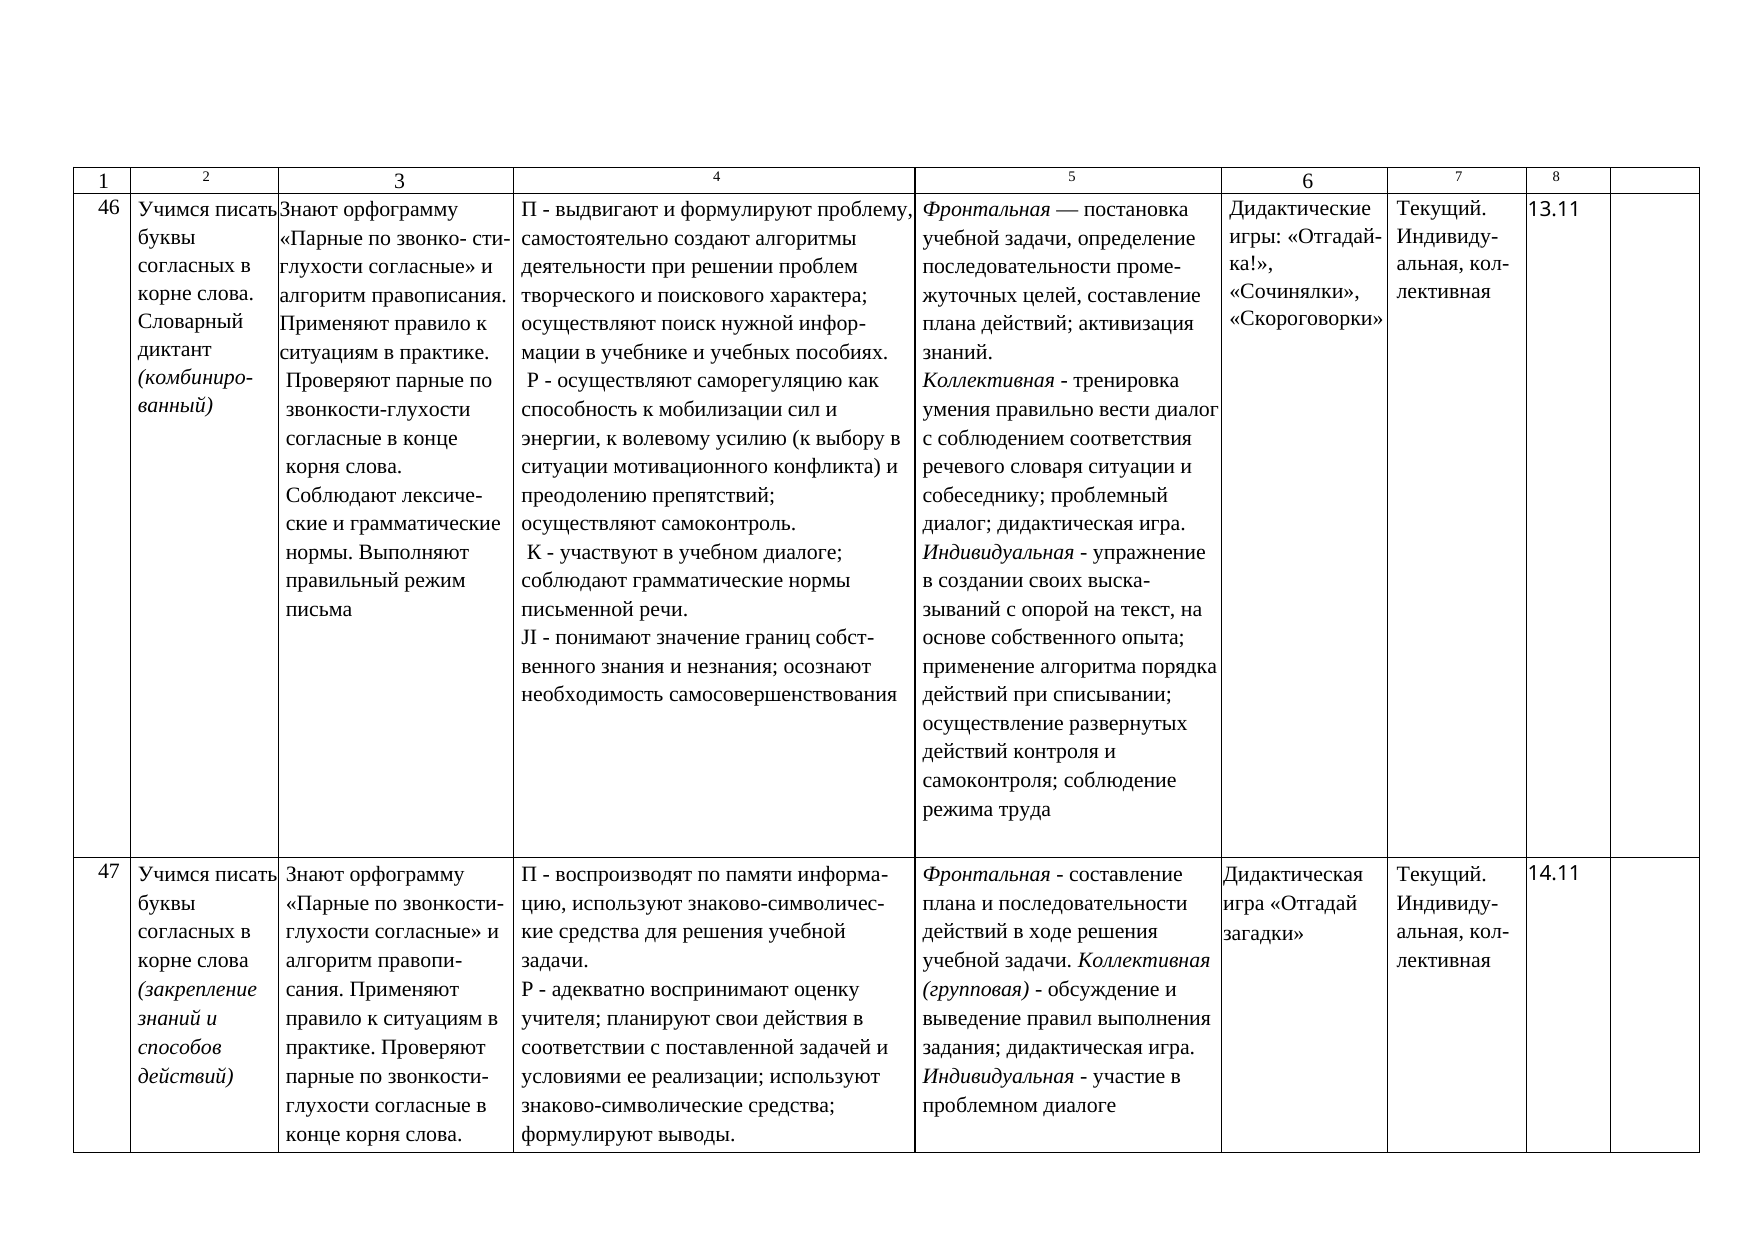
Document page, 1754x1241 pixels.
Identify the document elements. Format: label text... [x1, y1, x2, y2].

table_cell [1611, 194, 1699, 857]
table_header [1611, 168, 1699, 193]
table_header 8 [1527, 168, 1610, 193]
table_header 7 [1388, 168, 1526, 193]
table_cell Дидактическая игра «Отгадай загадки» [1222, 858, 1387, 1152]
table_cell 13.11 [1527, 194, 1610, 857]
table_cell П - воспроизводят по памяти информацию, используют знаково-символичес- кие средства для решения учебной задачи. Р - адекватно воспринимают оценку учителя; планируют свои действия в соответствии с поставленной задачей и условиями ее реализации; используют знаково-символические средства; формулируют выводы. [514, 858, 914, 1152]
table_cell Дидактические игры: «Отгадай-ка!», «Сочинялки», «Скороговорки» [1222, 194, 1387, 857]
table_cell Учимся писать буквы согласных в корне слова (закрепление знаний и способов действий) [131, 858, 278, 1152]
table_header 4 [514, 168, 914, 193]
table_header 1 [74, 168, 130, 193]
table_cell Фронтальная - составление плана и последовательности действий в ходе решения учебной задачи. Коллективная (групповая) - обсуждение и выведение правил выполнения задания; дидактическая игра. Индивидуальная - участие в проблемном диалоге [916, 858, 1221, 1152]
table_cell Текущий. Индивидуальная, коллективная [1388, 194, 1526, 857]
table_cell 47 [74, 858, 130, 1152]
table_cell П - выдвигают и формулируют проблему, самостоятельно создают алгоритмы деятельности при решении проблем творческого и поискового характера; осуществляют поиск нужной информации в учебнике и учебных пособиях. Р - осуществляют саморегуляцию как способность к мобилизации сил и энергии, к волевому усилию (к выбору в ситуации мотивационного конфликта) и преодолению препятствий; осуществляют самоконтроль. К - участвуют в учебном диалоге; соблюдают грамматические нормы письменной речи. JI - понимают значение границ собственного знания и незнания; осознают необходимость самосовершенствования [514, 194, 914, 857]
table_cell Учимся писать буквы согласных в корне слова. Словарный диктант (комбинированный) [131, 194, 278, 857]
table_header 6 [1222, 168, 1387, 193]
table_cell 46 [74, 194, 130, 857]
table_header 2 [131, 168, 278, 193]
table_cell Знают орфограмму «Парные по звонкости- глухости согласные» и алгоритм правописания. Применяют правило к ситуациям в практике. Проверяют парные по звонкости- глухости согласные в конце корня слова. [279, 858, 513, 1152]
table_header 3 [279, 168, 513, 193]
table_cell Знают орфограмму «Парные по звонко- сти-глухости согласные» и алгоритм правописания. Применяют правило к ситуациям в практике. Проверяют парные по звонкости-глухости согласные в конце корня слова. Соблюдают лексические и грамматические нормы. Выполняют правильный режим письма [279, 194, 513, 857]
table_cell 14.11 [1527, 858, 1610, 1152]
table_cell Текущий. Индивидуальная, коллективная [1388, 858, 1526, 1152]
table_header 5 [916, 168, 1221, 193]
table_cell [1611, 858, 1699, 1152]
table_cell Фронтальная — постановка учебной задачи, определение последовательности промежуточных целей, составление плана действий; активизация знаний. Коллективная - тренировка умения правильно вести диалог с соблюдением соответствия речевого словаря ситуации и собеседнику; проблемный диалог; дидактическая игра. Индивидуальная - упражнение в создании своих высказываний с опорой на текст, на основе собственного опыта; применение алгоритма порядка действий при списывании; осуществление развернутых действий контроля и самоконтроля; соблюдение режима труда [916, 194, 1221, 857]
